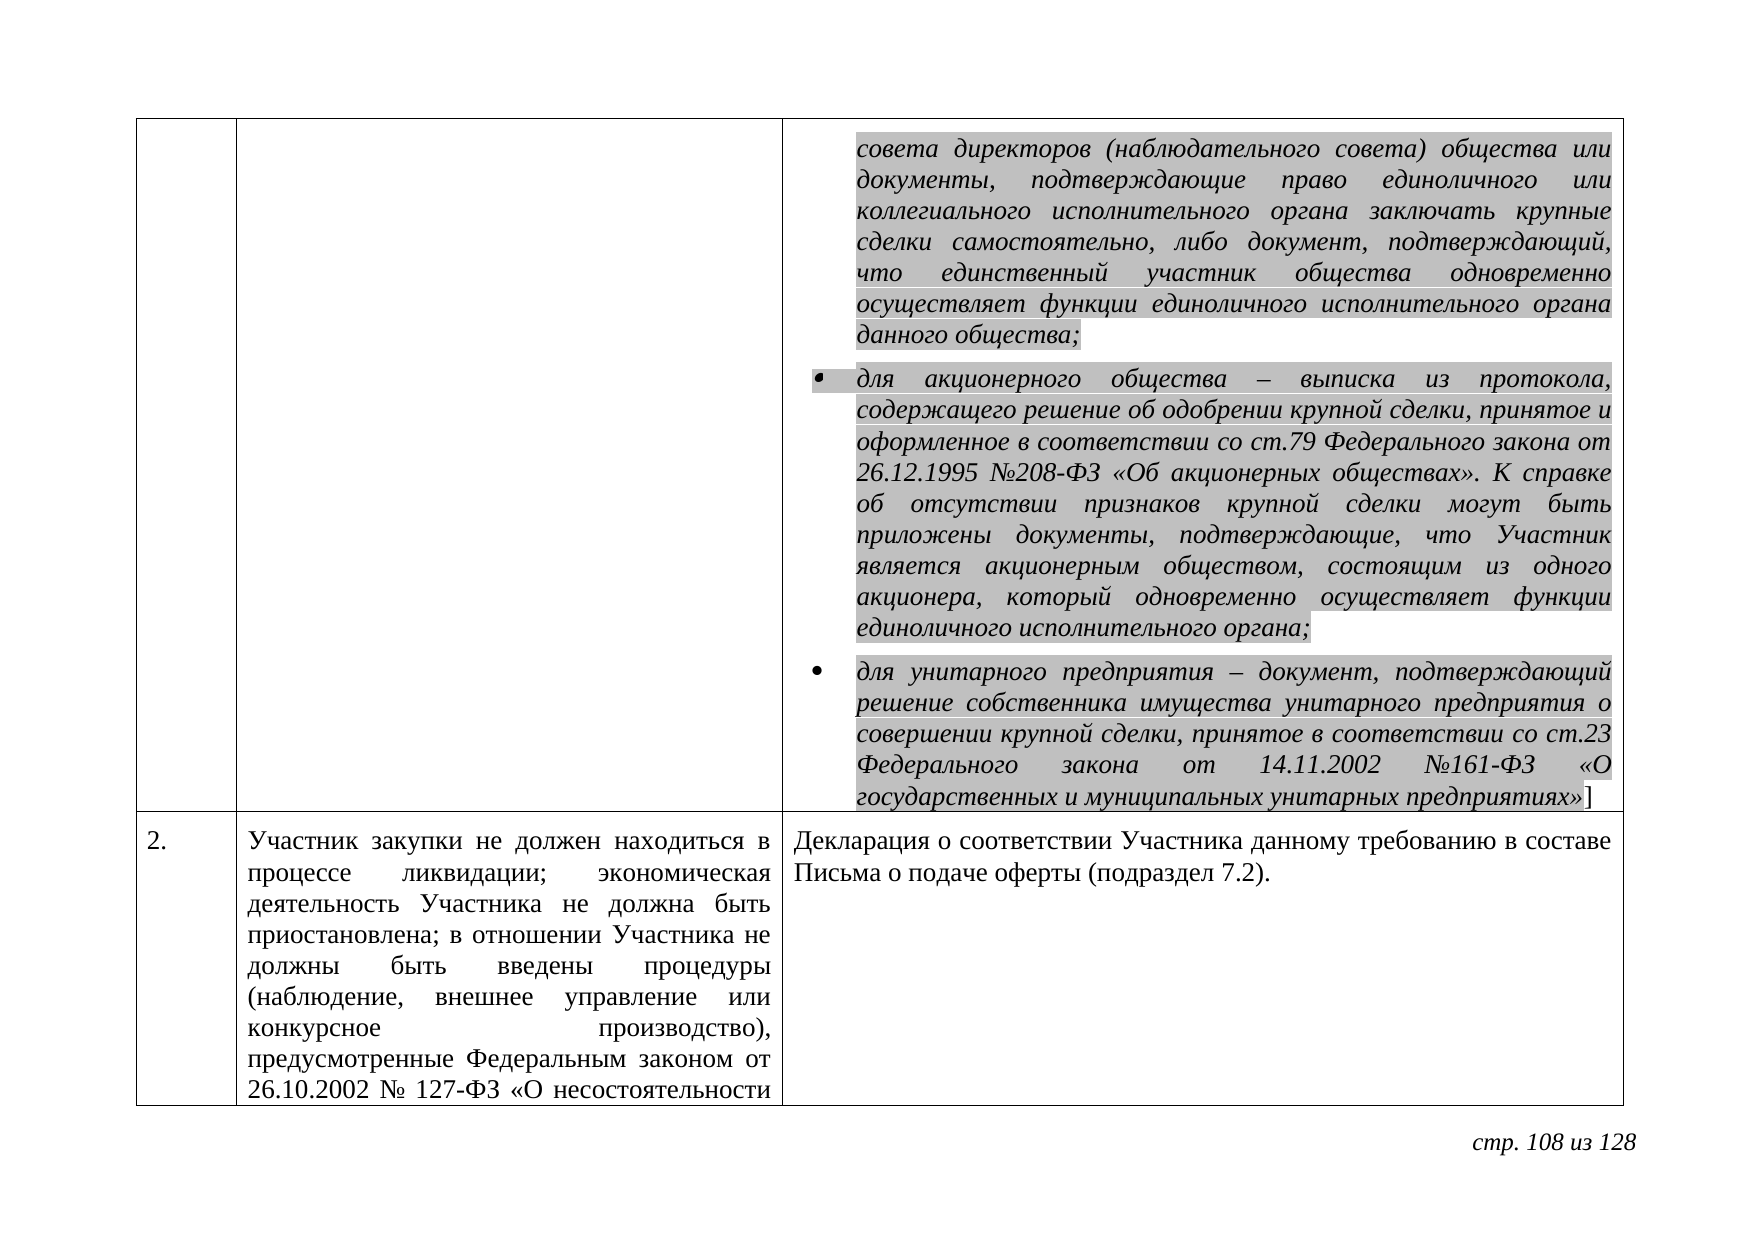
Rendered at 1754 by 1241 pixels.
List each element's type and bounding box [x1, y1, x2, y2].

table_cell [137, 119, 236, 811]
table_cell [237, 812, 782, 1105]
table_cell [237, 119, 782, 811]
table_cell [137, 812, 236, 1105]
table_cell [783, 119, 1623, 811]
table_cell [783, 812, 1623, 1105]
